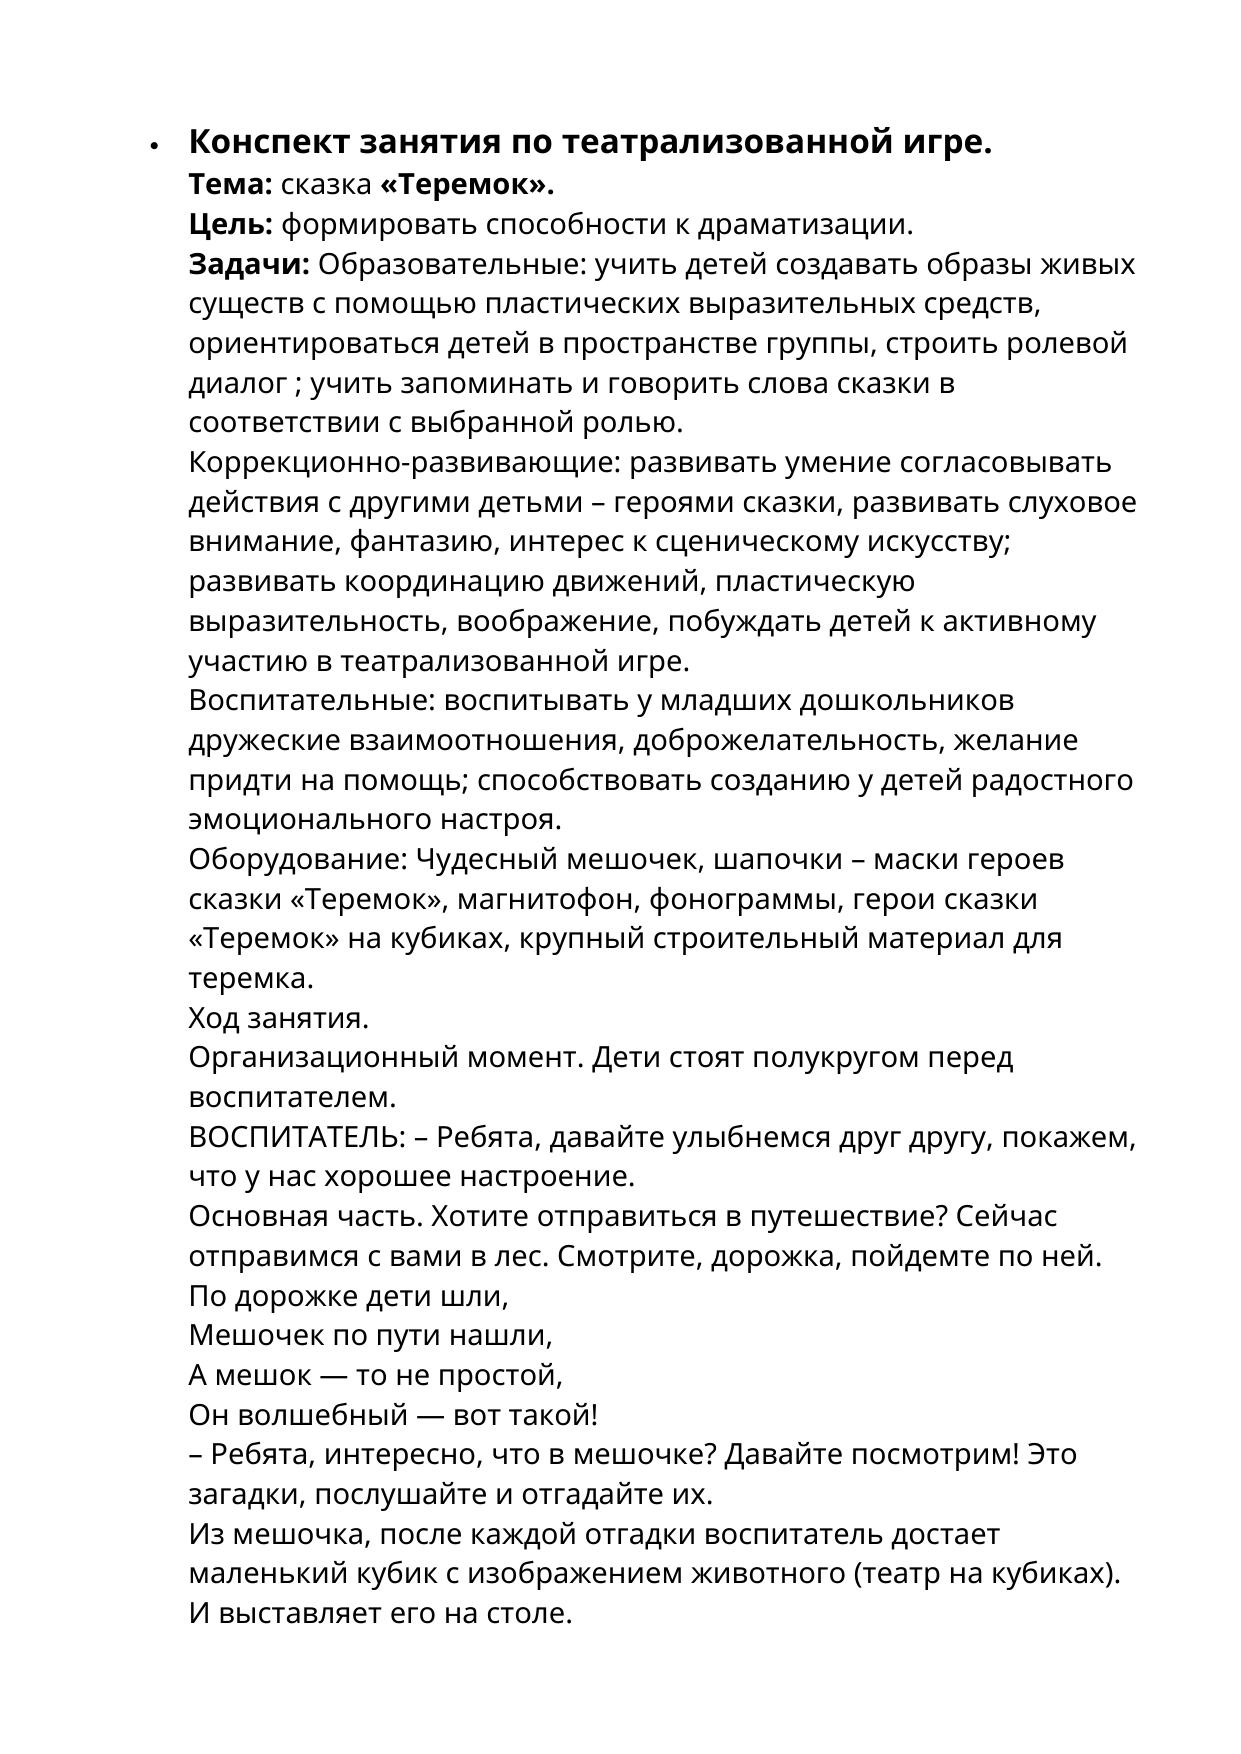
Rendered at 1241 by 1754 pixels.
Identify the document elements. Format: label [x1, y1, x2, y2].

list [151, 118, 1141, 1632]
